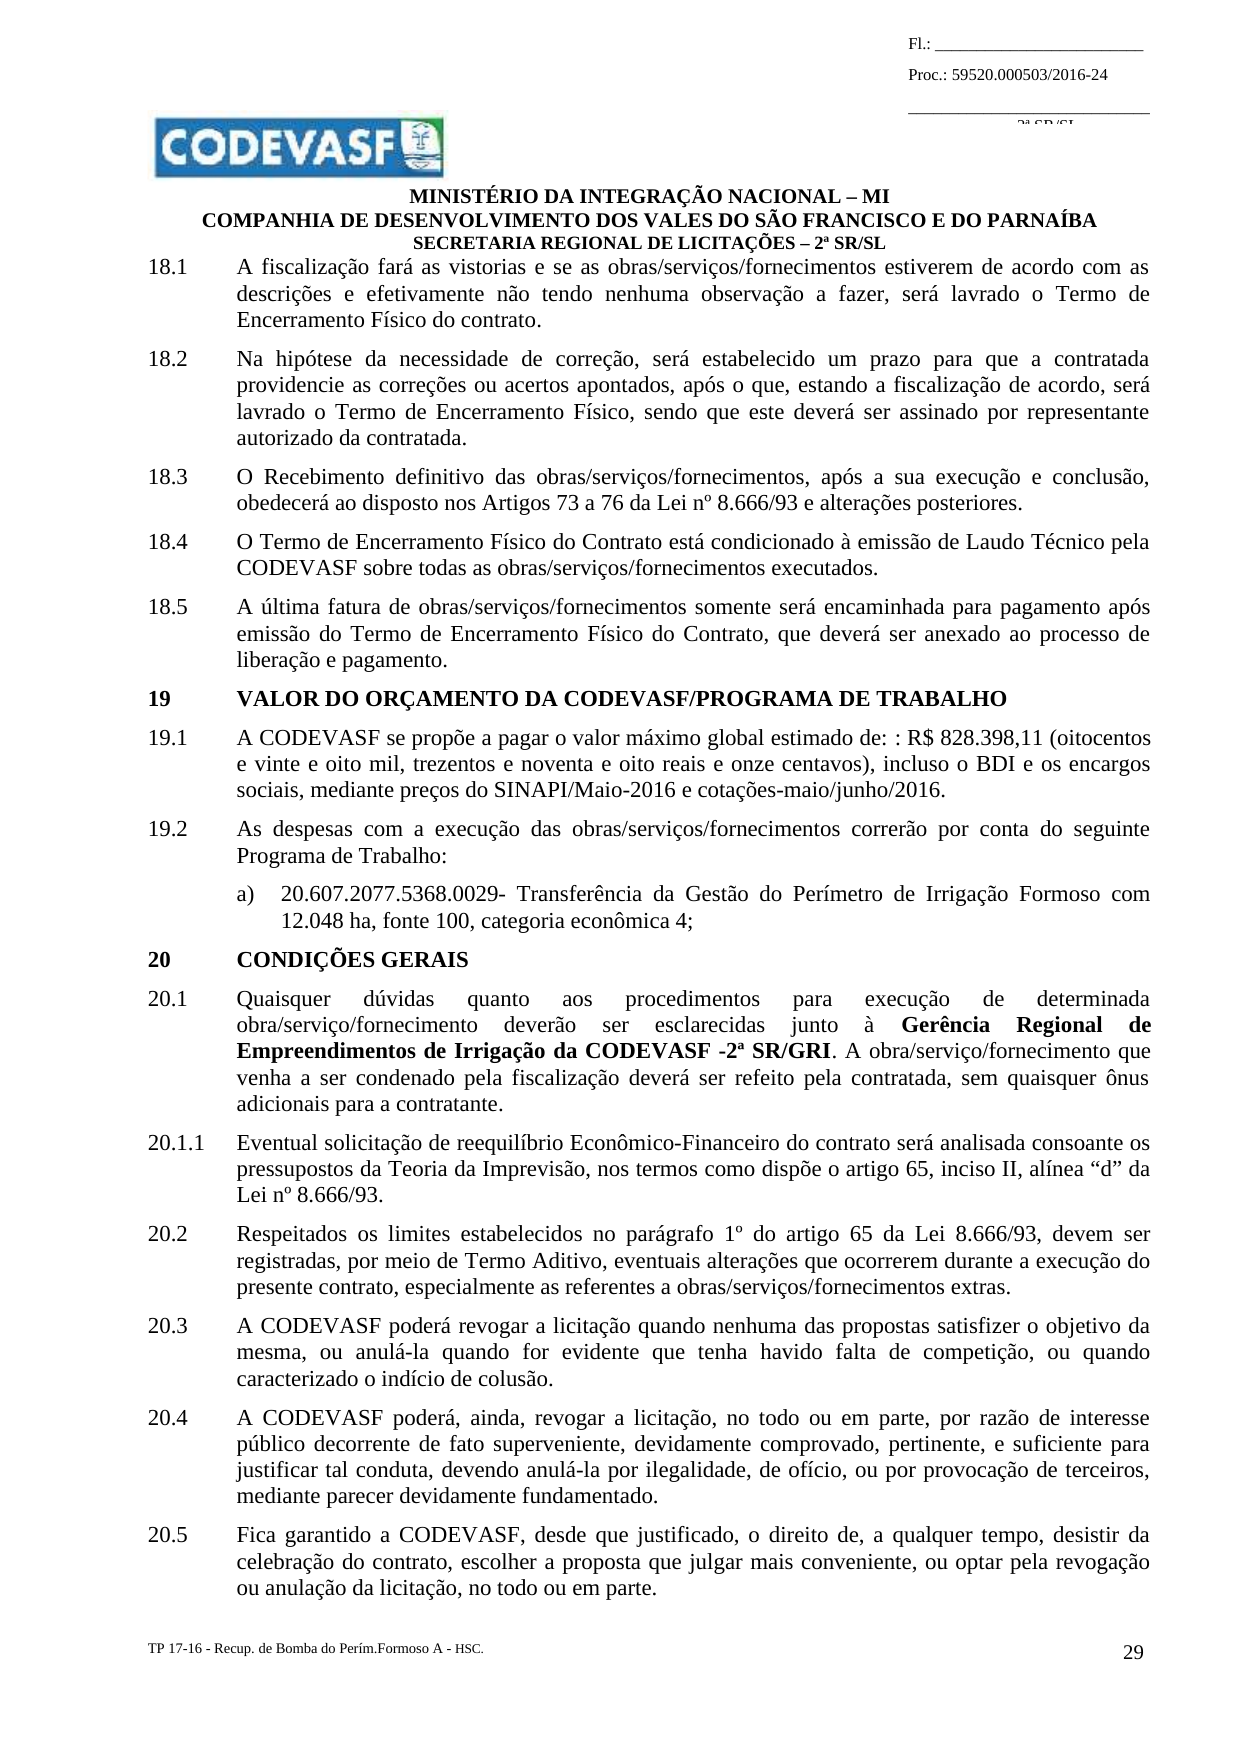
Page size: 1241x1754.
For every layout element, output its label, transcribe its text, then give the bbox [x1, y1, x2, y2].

list Na hipótese da necessidade de correção, será estabelecido um prazo para que a contratada providencie as correções ou acertos apontados, após o que, estando a fiscalização de acordo, será lavrado o Termo de Encerramento Físico, sendo que este deverá ser assinado por representante autorizado da contratada. [148, 345, 1152, 450]
list A CODEVASF se propõe a pagar o valor máximo global estimado de: : R$ 828.398,11 (oitocentos e vinte e oito mil, trezentos e noventa e oito reais e onze centavos), incluso o BDI e os encargos sociais, mediante preços do SINAPI/Maio-2016 e cotações-maio/junho/2016. [148, 724, 1152, 803]
list VALOR DO ORÇAMENTO DA CODEVASF/PROGRAMA DE TRABALHO [148, 685, 1152, 711]
list A fiscalização fará as vistorias e se as obras/serviços/fornecimentos estiverem de acordo com as descrições e efetivamente não tendo nenhuma observação a fazer, será lavrado o Termo de Encerramento Físico do contrato. [148, 253, 1152, 332]
list Eventual solicitação de reequilíbrio Econômico-Financeiro do contrato será analisada consoante os pressupostos da Teoria da Imprevisão, nos termos como dispõe o artigo 65, inciso II, alínea “d” da Lei nº 8.666/93. [148, 1129, 1152, 1208]
list Fica garantido a CODEVASF, desde que justificado, o direito de, a qualquer tempo, desistir da celebração do contrato, escolher a proposta que julgar mais conveniente, ou optar pela revogação ou anulação da licitação, no todo ou em parte. [148, 1521, 1152, 1601]
list Respeitados os limites estabelecidos no parágrafo 1º do artigo 65 da Lei 8.666/93, devem ser registradas, por meio de Termo Aditivo, eventuais alterações que ocorrerem durante a execução do presente contrato, especialmente as referentes a obras/serviços/fornecimentos extras. [148, 1220, 1152, 1299]
list A última fatura de obras/serviços/fornecimentos somente será encaminhada para pagamento após emissão do Termo de Encerramento Físico do Contrato, que deverá ser anexado ao processo de liberação e pagamento. [148, 593, 1152, 672]
list As despesas com a execução das obras/serviços/fornecimentos correrão por conta do seguinte Programa de Trabalho: [148, 815, 1152, 868]
list A CODEVASF poderá revogar a licitação quando nenhuma das propostas satisfizer o objetivo da mesma, ou anulá-la quando for evidente que tenha havido falta de competição, ou quando caracterizado o indício de colusão. [148, 1312, 1152, 1391]
picture [147, 110, 450, 184]
list O Termo de Encerramento Físico do Contrato está condicionado à emissão de Laudo Técnico pela CODEVASF sobre todas as obras/serviços/fornecimentos executados. [148, 528, 1152, 581]
list Quaisquer dúvidas quanto aos procedimentos para execução de determinada obra/serviço/fornecimento deverão ser esclarecidas junto à Gerência Regional de Empreendimentos de Irrigação da CODEVASF -2ª SR/GRI. A obra/serviço/fornecimento que venha a ser condenado pela fiscalização deverá ser refeito pela contratada, sem quaisquer ônus adicionais para a contratante. [148, 984, 1152, 1116]
list CONDIÇÕES GERAIS [148, 946, 1152, 972]
list A CODEVASF poderá, ainda, revogar a licitação, no todo ou em parte, por razão de interesse público decorrente de fato superveniente, devidamente comprovado, pertinente, e suficiente para justificar tal conduta, devendo anulá-la por ilegalidade, de ofício, ou por provocação de terceiros, mediante parecer devidamente fundamentado. [148, 1403, 1152, 1509]
list O Recebimento definitivo das obras/serviços/fornecimentos, após a sua execução e conclusão, obedecerá ao disposto nos Artigos 73 a 76 da Lei nº 8.666/93 e alterações posteriores. [148, 463, 1152, 516]
list 20.607.2077.5368.0029- Transferência da Gestão do Perímetro de Irrigação Formoso com 12.048 ha, fonte 100, categoria econômica 4; [236, 881, 1152, 933]
